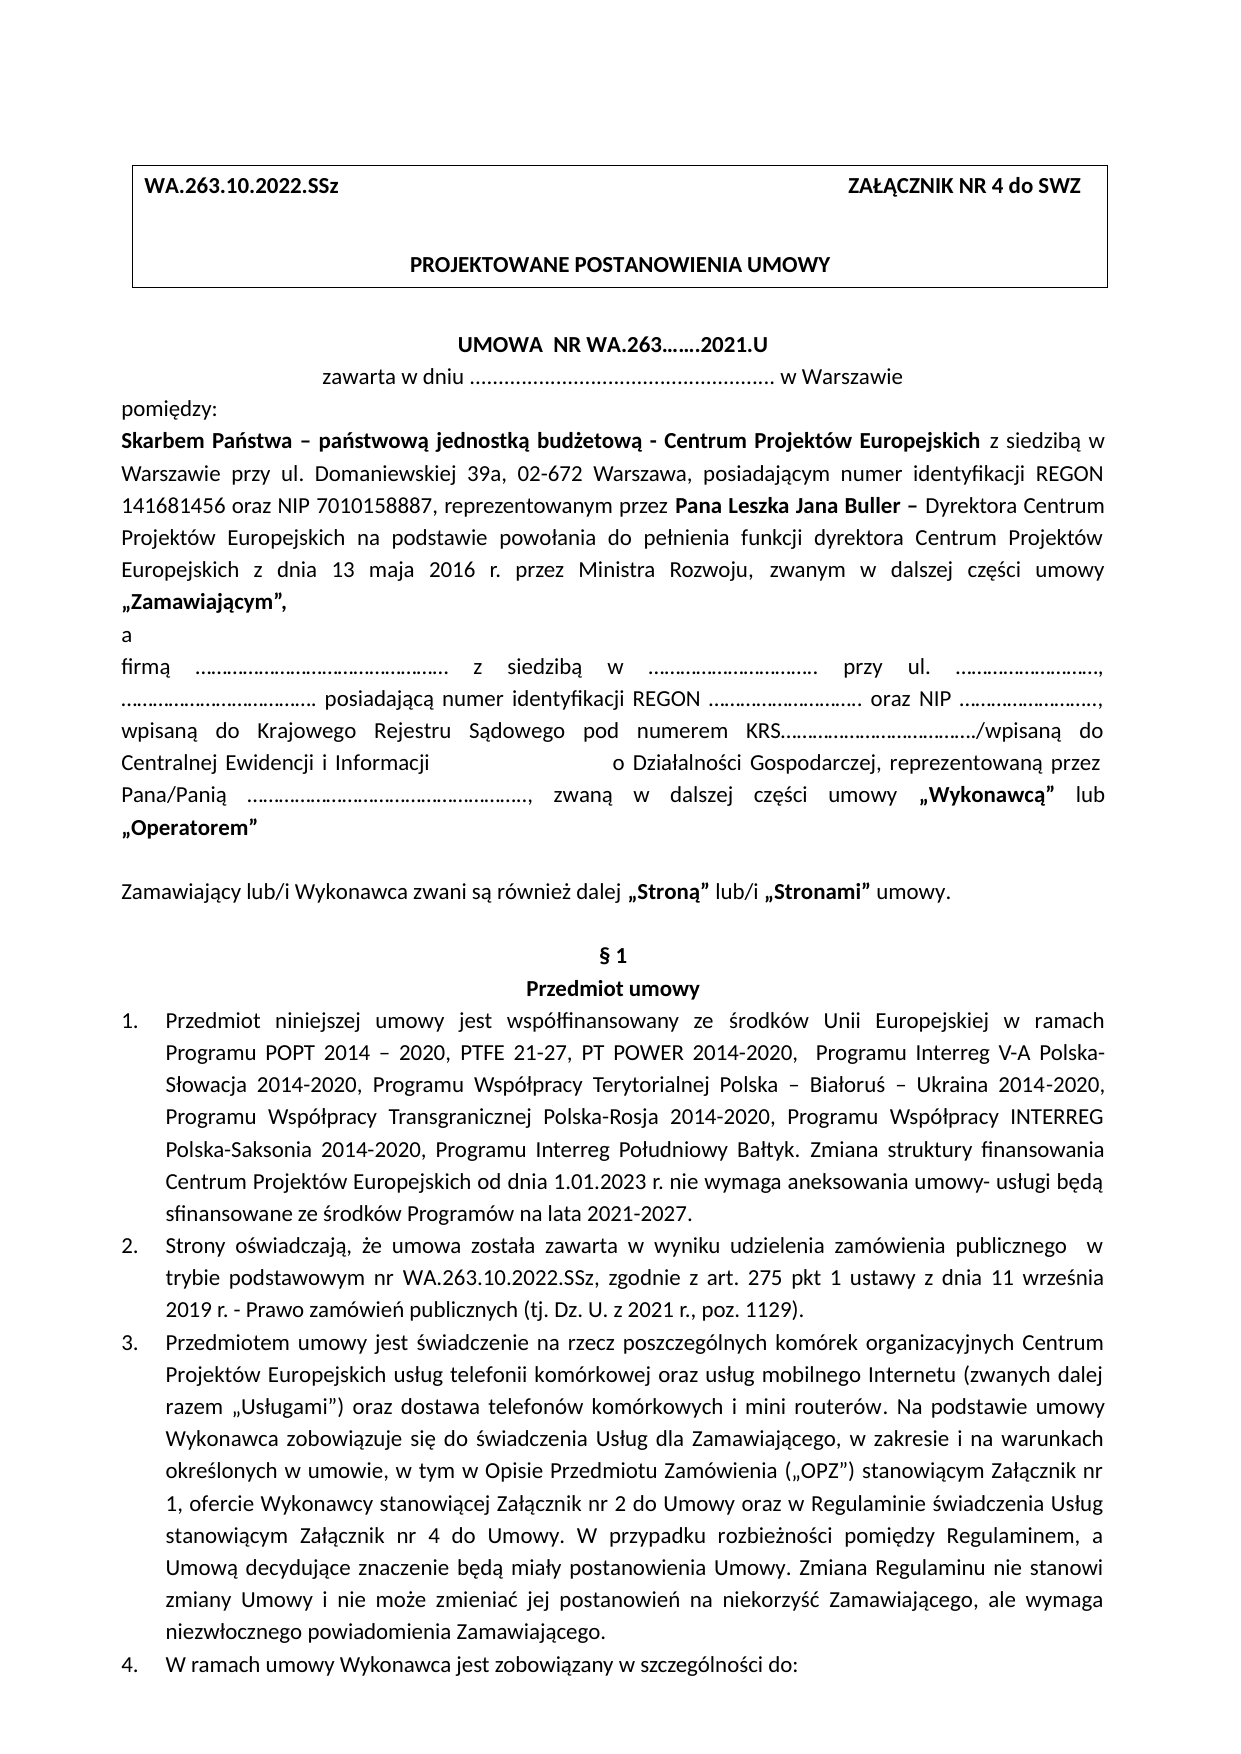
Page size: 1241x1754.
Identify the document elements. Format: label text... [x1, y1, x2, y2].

list Przedmiotem umowy jest świadczenie na rzecz poszczególnych komórek organizacyjnych Centrum Projektów Europejskich usług telefonii komórkowej oraz usług mobilnego Internetu (zwanych dalej razem „Usługami”) oraz dostawa telefonów komórkowych i mini routerów. Na podstawie umowy Wykonawca zobowiązuje się do świadczenia Usług dla Zamawiającego, w zakresie i na warunkach określonych w umowie, w tym w Opisie Przedmiotu Zamówienia („OPZ”) stanowiącym Załącznik nr 1, ofercie Wykonawcy stanowiącej Załącznik nr 2 do Umowy oraz w Regulaminie świadczenia Usług stanowiącym Załącznik nr 4 do Umowy. W przypadku rozbieżności pomiędzy Regulaminem, a Umową decydujące znaczenie będą miały postanowienia Umowy. Zmiana Regulaminu nie stanowi zmiany Umowy i nie może zmieniać jej postanowień na niekorzyść Zamawiającego, ale wymaga niezwłocznego powiadomienia Zamawiającego. [121, 1328, 1105, 1646]
text Zamawiający lub/i Wykonawca zwani są również dalej „Stroną” lub/i „Stronami” umowy. [121, 877, 1105, 905]
text zawarta w dniu ..................................................... w Warszawie [121, 362, 1105, 390]
list W ramach umowy Wykonawca jest zobowiązany w szczególności do: [121, 1650, 1105, 1678]
table_cell PROJEKTOWANE POSTANOWIENIA UMOWY [133, 245, 1107, 287]
list Strony oświadczają, że umowa została zawarta w wyniku udzielenia zamówienia publicznego w trybie podstawowym nr WA.263.10.2022.SSz, zgodnie z art. 275 pkt 1 ustawy z dnia 11 września 2019 r. - Prawo zamówień publicznych (tj. Dz. U. z 2021 r., poz. 1129). [121, 1231, 1105, 1324]
text firmą ………………………………………… z siedzibą w ………………………….. przy ul. ………………………, ………………………………. posiadającą numer identyfikacji REGON ……………………….. oraz NIP …………………….., wpisaną do Krajowego Rejestru Sądowego pod numerem KRS………………………………./wpisaną do Centralnej Ewidencji i Informacji o Działalności Gospodarczej, reprezentowaną przez Pana/Panią …………………………………………….., zwaną w dalszej części umowy „Wykonawcą” lub „Operatorem” [121, 652, 1105, 841]
text pomiędzy: [121, 394, 1105, 422]
text § 1 [121, 942, 1105, 969]
text a [121, 620, 1105, 648]
text Przedmiot umowy [121, 974, 1105, 1002]
text UMOWA NR WA.263…….2021.U [121, 330, 1105, 358]
table_header WA.263.10.2022.SSz ZAŁĄCZNIK NR 4 do SWZ [133, 166, 1107, 245]
list Przedmiot niniejszej umowy jest współfinansowany ze środków Unii Europejskiej w ramach Programu POPT 2014 – 2020, PTFE 21-27, PT POWER 2014-2020, Programu Interreg V-A Polska-Słowacja 2014-2020, Programu Współpracy Terytorialnej Polska – Białoruś – Ukraina 2014-2020, Programu Współpracy Transgranicznej Polska-Rosja 2014-2020, Programu Współpracy INTERREG Polska-Saksonia 2014-2020, Programu Interreg Południowy Bałtyk. Zmiana struktury finansowania Centrum Projektów Europejskich od dnia 1.01.2023 r. nie wymaga aneksowania umowy- usługi będą sfinansowane ze środków Programów na lata 2021-2027. [121, 1006, 1105, 1227]
text Skarbem Państwa – państwową jednostką budżetową - Centrum Projektów Europejskich z siedzibą w Warszawie przy ul. Domaniewskiej 39a, 02-672 Warszawa, posiadającym numer identyfikacji REGON 141681456 oraz NIP 7010158887, reprezentowanym przez Pana Leszka Jana Buller – Dyrektora Centrum Projektów Europejskich na podstawie powołania do pełnienia funkcji dyrektora Centrum Projektów Europejskich z dnia 13 maja 2016 r. przez Ministra Rozwoju, zwanym w dalszej części umowy „Zamawiającym”, [121, 427, 1105, 616]
